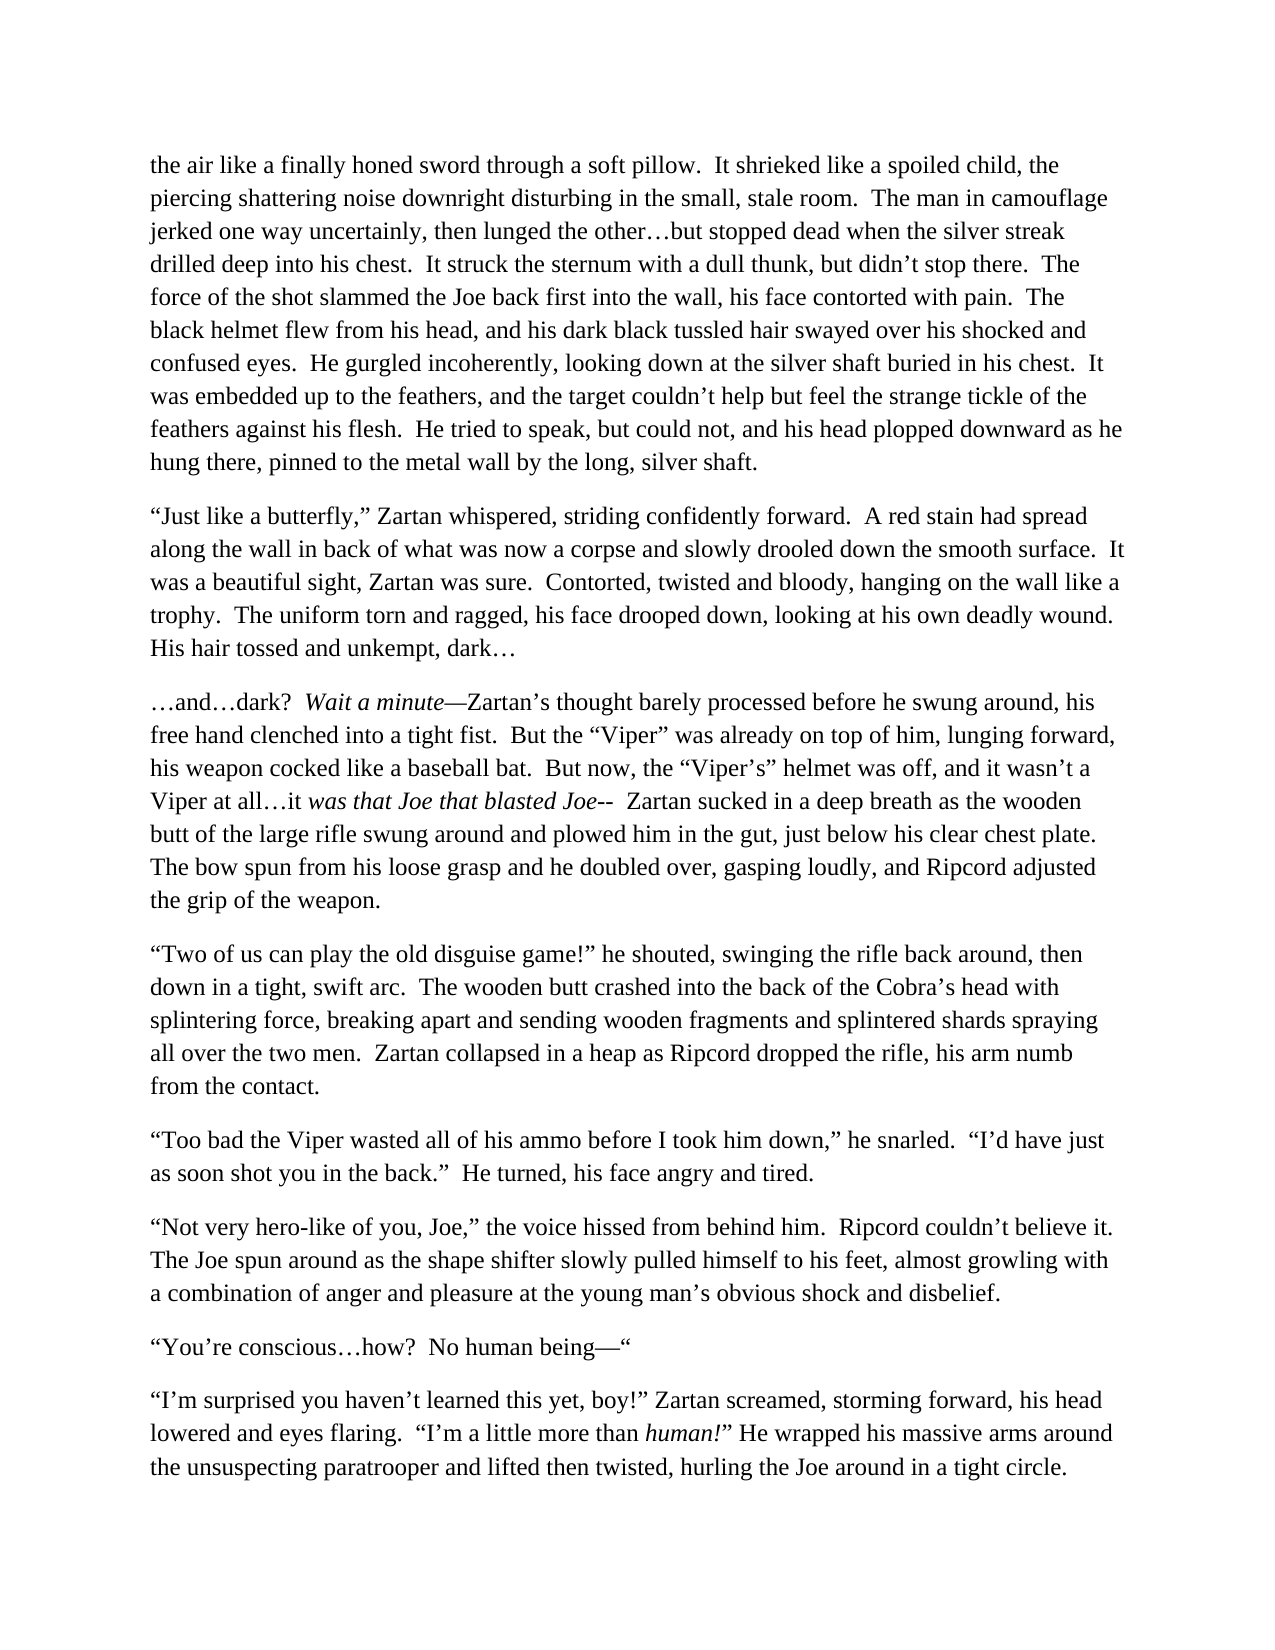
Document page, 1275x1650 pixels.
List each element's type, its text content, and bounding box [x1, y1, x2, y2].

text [150, 1386, 1125, 1480]
text “Too bad the Viper wasted all of his ammo before I took him down,” he snarled. “I’d have just as soon shot you in the back.” He turned, his face angry and tired. [150, 1125, 1125, 1187]
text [150, 150, 1125, 476]
text “You’re conscious…how? No human being—“ [150, 1332, 1125, 1360]
text “Not very hero-like of you, Joe,” the voice hissed from behind him. Ripcord couldn’t believe it. The Joe spun around as the shape shifter slowly pulled himself to his feet, almost growling with a combination of anger and pleasure at the young man’s obvious shock and disbelief. [150, 1212, 1125, 1307]
text “Two of us can play the old disguise game!” he shouted, swinging the rifle back around, then down in a tight, swift arc. The wooden butt crashed into the back of the Cobra’s head with splintering force, breaking apart and sending wooden fragments and splintered shards spraying all over the two men. Zartan collapsed in a heap as Ripcord dropped the rifle, his arm numb from the contact. [150, 939, 1125, 1100]
text “Just like a butterfly,” Zartan whispered, striding confidently forward. A red stain had spread along the wall in back of what was now a corpse and slowly drooled down the smooth surface. It was a beautiful sight, Zartan was sure. Contorted, twisted and bloody, hanging on the wall like a trophy. The uniform torn and ragged, his face drooped down, looking at his own deadly wound. His hair tossed and unkempt, dark… [150, 501, 1125, 662]
text …and…dark? Wait a minute—Zartan’s thought barely processed before he swung around, his free hand clenched into a tight fist. But the “Viper” was already on top of him, lunging forward, his weapon cocked like a baseball bat. But now, the “Viper’s” helmet was off, and it wasn’t a Viper at all…it was that Joe that blasted Joe-- Zartan sucked in a deep breath as the wooden butt of the large rifle swung around and plowed him in the gut, just below his clear chest plate. The bow spun from his loose grasp and he doubled over, gasping loudly, and Ripcord adjusted the grip of the weapon. [150, 687, 1125, 914]
